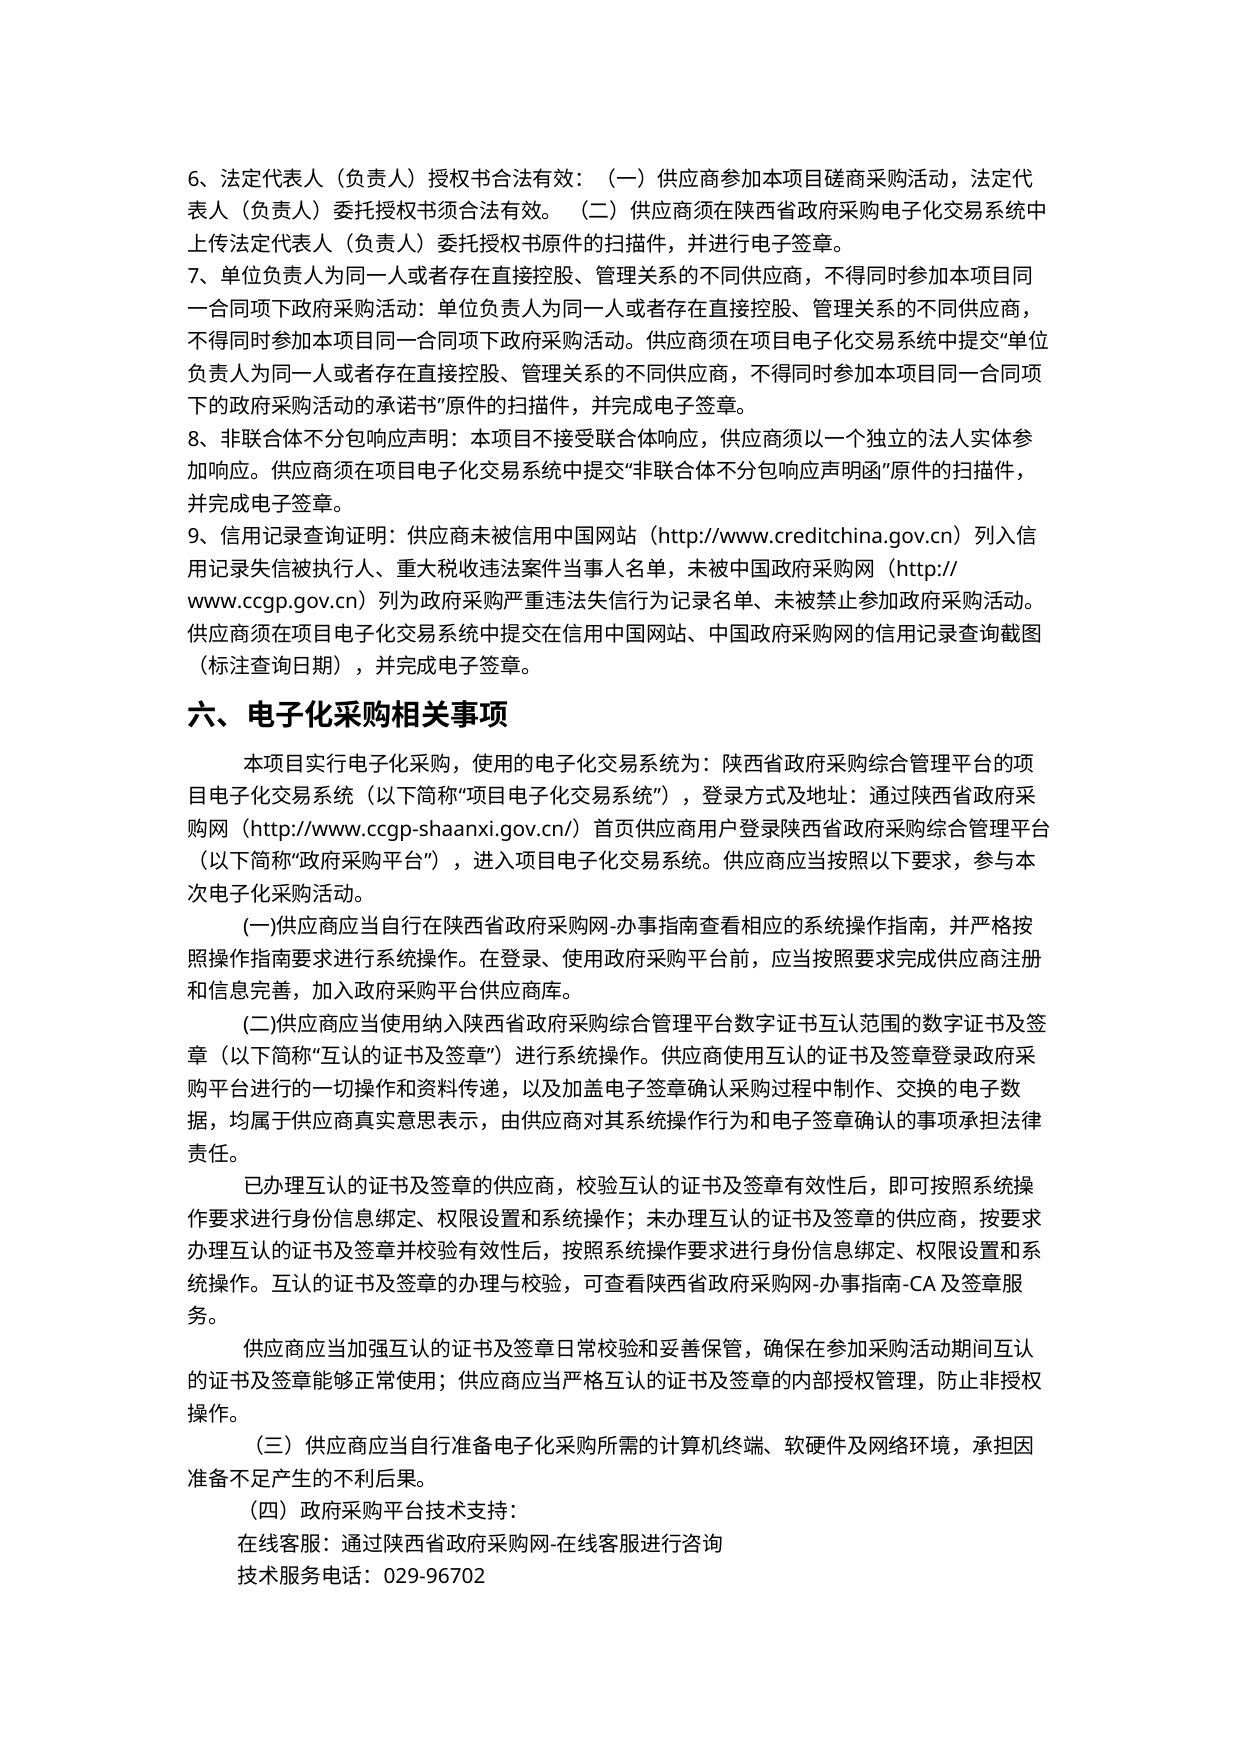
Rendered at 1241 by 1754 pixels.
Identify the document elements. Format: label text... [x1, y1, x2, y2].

text 六、电子化采购相关事项 [187, 682, 1053, 747]
text 供应商应当加强互认的证书及签章日常校验和妥善保管，确保在参加采购活动期间互认的证书及签章能够正常使用；供应商应当严格互认的证书及签章的内部授权管理，防止非授权操作。 [187, 1332, 1053, 1429]
text (一)供应商应当自行在陕西省政府采购网-办事指南查看相应的系统操作指南，并严格按照操作指南要求进行系统操作。在登录、使用政府采购平台前，应当按照要求完成供应商注册和信息完善，加入政府采购平台供应商库。 [187, 909, 1053, 1007]
text 本项目实行电子化采购，使用的电子化交易系统为：陕西省政府采购综合管理平台的项目电子化交易系统（以下简称“项目电子化交易系统”），登录方式及地址：通过陕西省政府采购网（http://www.ccgp-shaanxi.gov.cn/）首页供应商用户登录陕西省政府采购综合管理平台（以下简称“政府采购平台”），进入项目电子化交易系统。供应商应当按照以下要求，参与本次电子化采购活动。 [187, 747, 1053, 909]
text 6、法定代表人（负责人）授权书合法有效：（一）供应商参加本项目磋商采购活动，法定代表人（负责人）委托授权书须合法有效。 （二）供应商须在陕西省政府采购电子化交易系统中上传法定代表人（负责人）委托授权书原件的扫描件，并进行电子签章。 [187, 162, 1053, 259]
text 9、信用记录查询证明：供应商未被信用中国网站（http://www.creditchina.gov.cn）列入信用记录失信被执行人、重大税收违法案件当事人名单，未被中国政府采购网（http://www.ccgp.gov.cn）列为政府采购严重违法失信行为记录名单、未被禁止参加政府采购活动。供应商须在项目电子化交易系统中提交在信用中国网站、中国政府采购网的信用记录查询截图（标注查询日期），并完成电子签章。 [187, 519, 1053, 682]
text 在线客服：通过陕西省政府采购网-在线客服进行咨询 [187, 1527, 1053, 1559]
text 7、单位负责人为同一人或者存在直接控股、管理关系的不同供应商，不得同时参加本项目同一合同项下政府采购活动：单位负责人为同一人或者存在直接控股、管理关系的不同供应商，不得同时参加本项目同一合同项下政府采购活动。供应商须在项目电子化交易系统中提交“单位负责人为同一人或者存在直接控股、管理关系的不同供应商，不得同时参加本项目同一合同项下的政府采购活动的承诺书”原件的扫描件，并完成电子签章。 [187, 259, 1053, 422]
text (二)供应商应当使用纳入陕西省政府采购综合管理平台数字证书互认范围的数字证书及签章（以下简称“互认的证书及签章”）进行系统操作。供应商使用互认的证书及签章登录政府采购平台进行的一切操作和资料传递，以及加盖电子签章确认采购过程中制作、交换的电子数据，均属于供应商真实意思表示，由供应商对其系统操作行为和电子签章确认的事项承担法律责任。 [187, 1007, 1053, 1169]
text （四）政府采购平台技术支持： [187, 1494, 1053, 1527]
text 已办理互认的证书及签章的供应商，校验互认的证书及签章有效性后，即可按照系统操作要求进行身份信息绑定、权限设置和系统操作；未办理互认的证书及签章的供应商，按要求办理互认的证书及签章并校验有效性后，按照系统操作要求进行身份信息绑定、权限设置和系统操作。互认的证书及签章的办理与校验，可查看陕西省政府采购网-办事指南-CA及签章服务。 [187, 1169, 1053, 1332]
text 8、非联合体不分包响应声明：本项目不接受联合体响应，供应商须以一个独立的法人实体参加响应。供应商须在项目电子化交易系统中提交“非联合体不分包响应声明函”原件的扫描件，并完成电子签章。 [187, 422, 1053, 519]
text （三）供应商应当自行准备电子化采购所需的计算机终端、软硬件及网络环境，承担因准备不足产生的不利后果。 [187, 1429, 1053, 1494]
text 技术服务电话：029-96702 [187, 1559, 1053, 1592]
